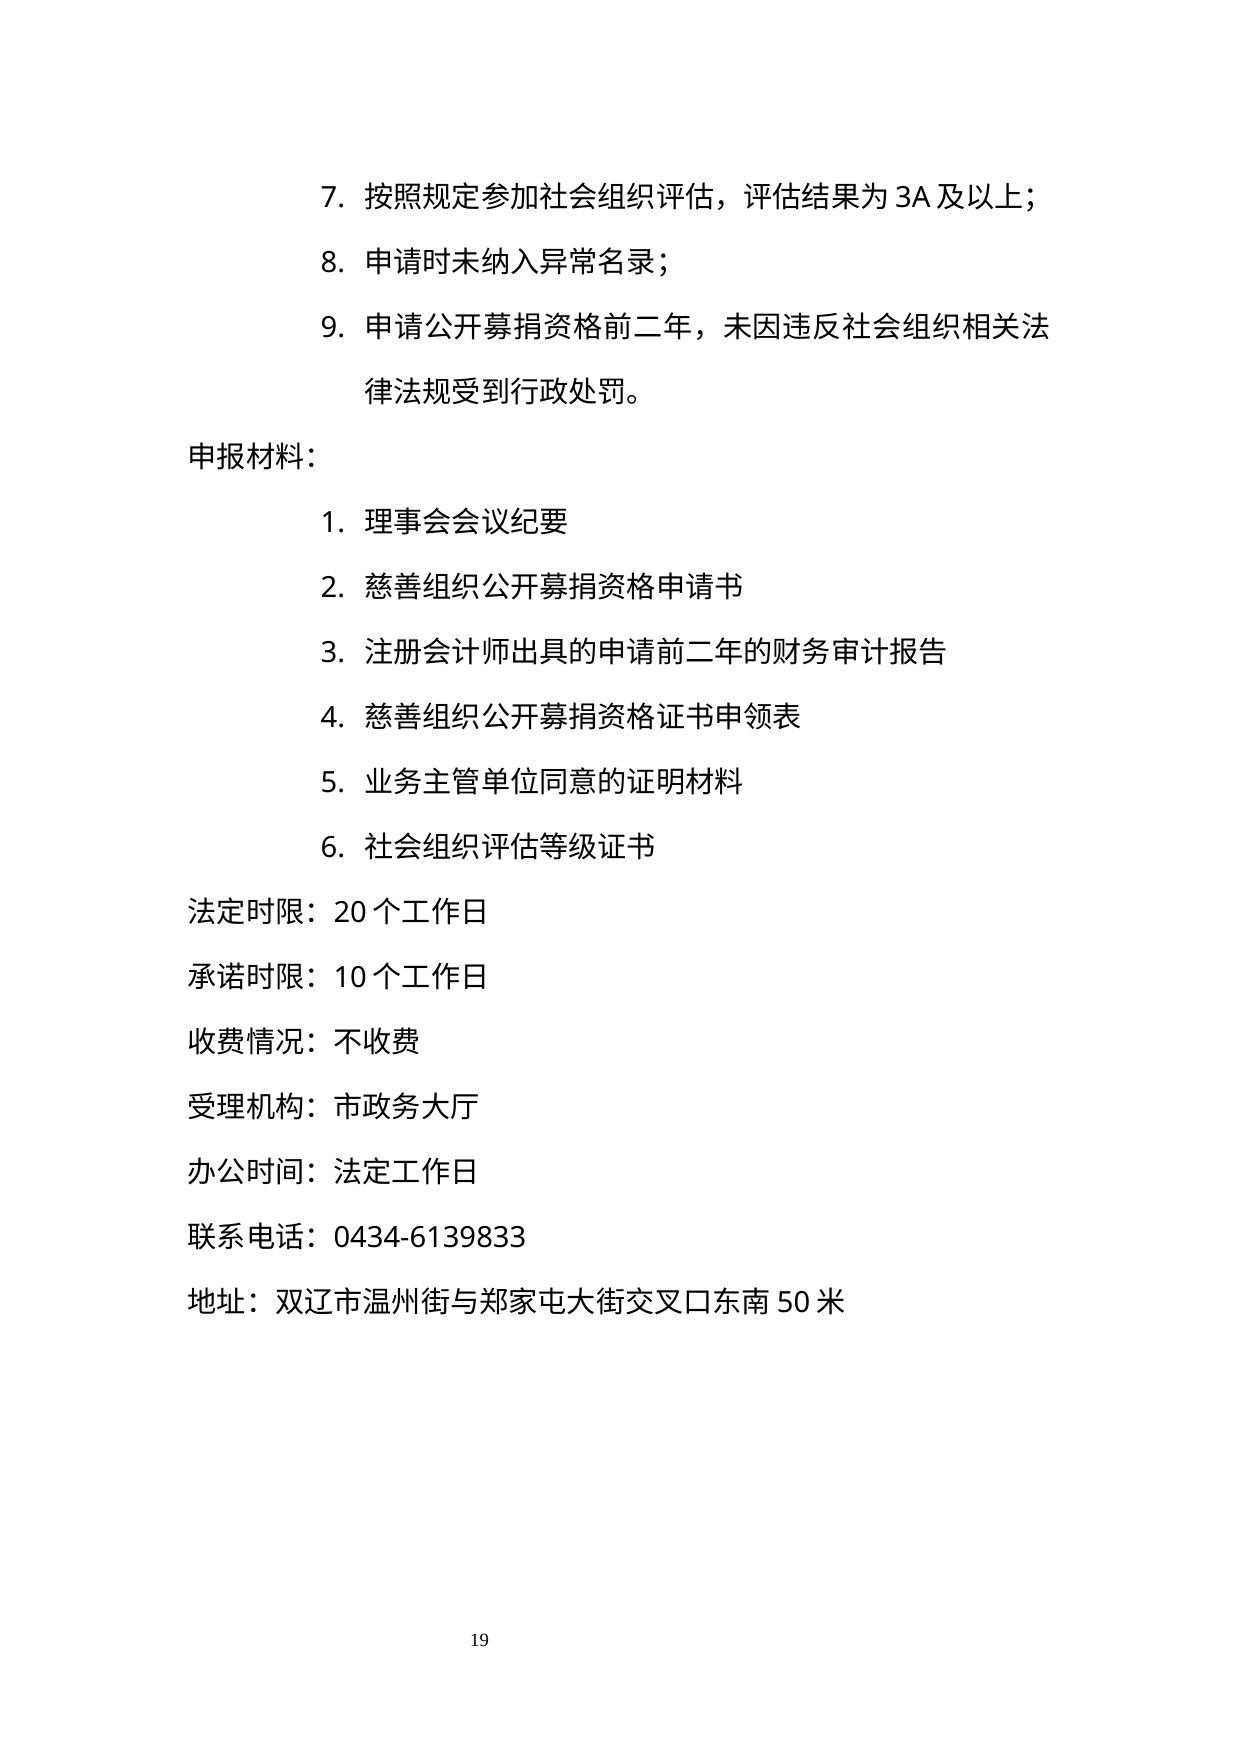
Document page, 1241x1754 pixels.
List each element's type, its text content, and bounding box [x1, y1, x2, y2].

list 业务主管单位同意的证明材料 [320, 747, 1053, 812]
text 办公时间：法定工作日 [187, 1137, 1053, 1202]
text 法定时限：20个工作日 [187, 877, 1053, 942]
text 收费情况：不收费 [187, 1007, 1053, 1072]
text 申报材料： [187, 422, 1053, 487]
list 按照规定参加社会组织评估，评估结果为3A及以上； [320, 162, 1053, 227]
text 受理机构：市政务大厅 [187, 1072, 1053, 1137]
list 申请公开募捐资格前二年，未因违反社会组织相关法律法规受到行政处罚。 [320, 292, 1053, 422]
list 理事会会议纪要 [320, 487, 1053, 552]
list 慈善组织公开募捐资格证书申领表 [320, 682, 1053, 747]
list 社会组织评估等级证书 [320, 812, 1053, 877]
list 申请时未纳入异常名录； [320, 227, 1053, 292]
text 地址：双辽市温州街与郑家屯大街交叉口东南50米 [187, 1267, 1053, 1332]
text 承诺时限：10个工作日 [187, 942, 1053, 1007]
list 慈善组织公开募捐资格申请书 [320, 552, 1053, 617]
list 注册会计师出具的申请前二年的财务审计报告 [320, 617, 1053, 682]
text 联系电话：0434-6139833 [187, 1202, 1053, 1267]
